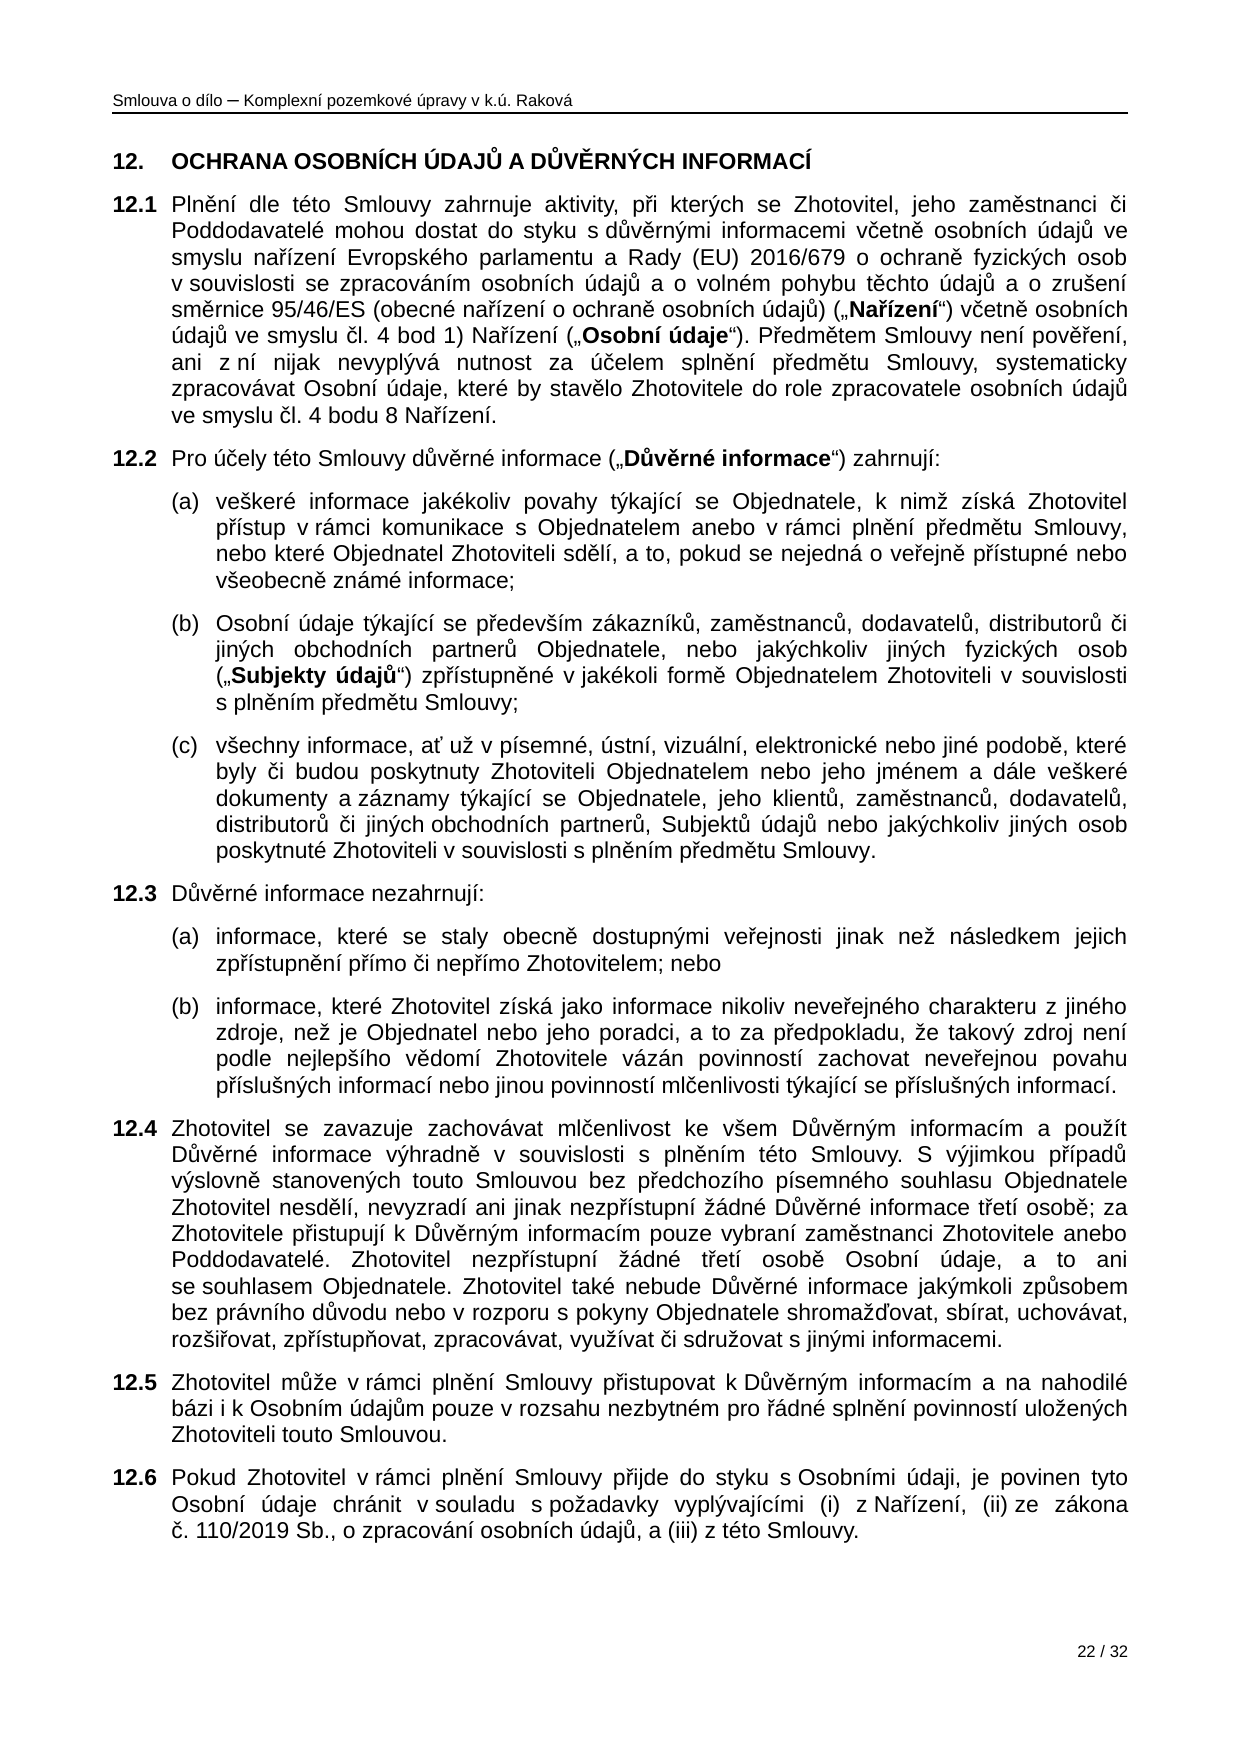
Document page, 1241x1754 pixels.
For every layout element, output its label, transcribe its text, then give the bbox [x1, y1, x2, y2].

text Osobní údaje týkající se především zákazníků, zaměstnanců, dodavatelů, distributorů či jiných obchodních partnerů Objednatele, nebo jakýchkoliv jiných fyzických osob („Subjekty údajů“) zpřístupněné v jakékoli formě Objednatelem Zhotoviteli v souvislosti s plněním předmětu Smlouvy; [171, 610, 1128, 715]
text Plnění dle této Smlouvy zahrnuje aktivity, při kterých se Zhotovitel, jeho zaměstnanci či Poddodavatelé mohou dostat do styku s důvěrnými informacemi včetně osobních údajů ve smyslu nařízení Evropského parlamentu a Rady (EU) 2016/679 o ochraně fyzických osob v souvislosti se zpracováním osobních údajů a o volném pohybu těchto údajů a o zrušení směrnice 95/46/ES (obecné nařízení o ochraně osobních údajů) („Nařízení“) včetně osobních údajů ve smyslu čl. 4 bod 1) Nařízení („Osobní údaje“). Předmětem Smlouvy není pověření, ani z ní nijak nevyplývá nutnost za účelem splnění předmětu Smlouvy, systematicky zpracovávat Osobní údaje, které by stavělo Zhotovitele do role zpracovatele osobních údajů ve smyslu čl. 4 bodu 8 Nařízení. [112, 191, 1128, 428]
text Ochrana osobních údajů a Důvěrných informací [112, 148, 1128, 174]
list veškeré informace jakékoliv povahy týkající se Objednatele, k nimž získá Zhotovitel přístup v rámci komunikace s Objednatelem anebo v rámci plnění předmětu Smlouvy, nebo které Objednatel Zhotoviteli sdělí, a to, pokud se nejedná o veřejně přístupné nebo všeobecně známé informace; [171, 488, 1128, 593]
text Pro účely této Smlouvy důvěrné informace („Důvěrné informace“) zahrnují: [112, 444, 1128, 471]
text všechny informace, ať už v písemné, ústní, vizuální, elektronické nebo jiné podobě, které byly či budou poskytnuty Zhotoviteli Objednatelem nebo jeho jménem a dále veškeré dokumenty a záznamy týkající se Objednatele, jeho klientů, zaměstnanců, dodavatelů, distributorů či jiných obchodních partnerů, Subjektů údajů nebo jakýchkoliv jiných osob poskytnuté Zhotoviteli v souvislosti s plněním předmětu Smlouvy. [171, 732, 1128, 863]
list informace, které Zhotovitel získá jako informace nikoliv neveřejného charakteru z jiného zdroje, než je Objednatel nebo jeho poradci, a to za předpokladu, že takový zdroj není podle nejlepšího vědomí Zhotovitele vázán povinností zachovat neveřejnou povahu příslušných informací nebo jinou povinností mlčenlivosti týkající se příslušných informací. [171, 993, 1128, 1098]
text Důvěrné informace nezahrnují: [112, 880, 1128, 907]
text Pokud Zhotovitel v rámci plnění Smlouvy přijde do styku s Osobními údaji, je povinen tyto Osobní údaje chránit v souladu s požadavky vyplývajícími (i) z Nařízení, (ii) ze zákona č. 110/2019 Sb., o zpracování osobních údajů, a (iii) z této Smlouvy. [112, 1464, 1128, 1543]
text Zhotovitel se zavazuje zachovávat mlčenlivost ke všem Důvěrným informacím a použít Důvěrné informace výhradně v souvislosti s plněním této Smlouvy. S výjimkou případů výslovně stanovených touto Smlouvou bez předchozího písemného souhlasu Objednatele Zhotovitel nesdělí, nevyzradí ani jinak nezpřístupní žádné Důvěrné informace třetí osobě; za Zhotovitele přistupují k Důvěrným informacím pouze vybraní zaměstnanci Zhotovitele anebo Poddodavatelé. Zhotovitel nezpřístupní žádné třetí osobě Osobní údaje, a to ani se souhlasem Objednatele. Zhotovitel také nebude Důvěrné informace jakýmkoli způsobem bez právního důvodu nebo v rozporu s pokyny Objednatele shromažďovat, sbírat, uchovávat, rozšiřovat, zpřístupňovat, zpracovávat, využívat či sdružovat s jinými informacemi. [112, 1115, 1128, 1352]
text Zhotovitel může v rámci plnění Smlouvy přistupovat k Důvěrným informacím a na nahodilé bázi i k Osobním údajům pouze v rozsahu nezbytném pro řádné splnění povinností uložených Zhotoviteli touto Smlouvou. [112, 1368, 1128, 1448]
list informace, které se staly obecně dostupnými veřejnosti jinak než následkem jejich zpřístupnění přímo či nepřímo Zhotovitelem; nebo [171, 923, 1128, 976]
